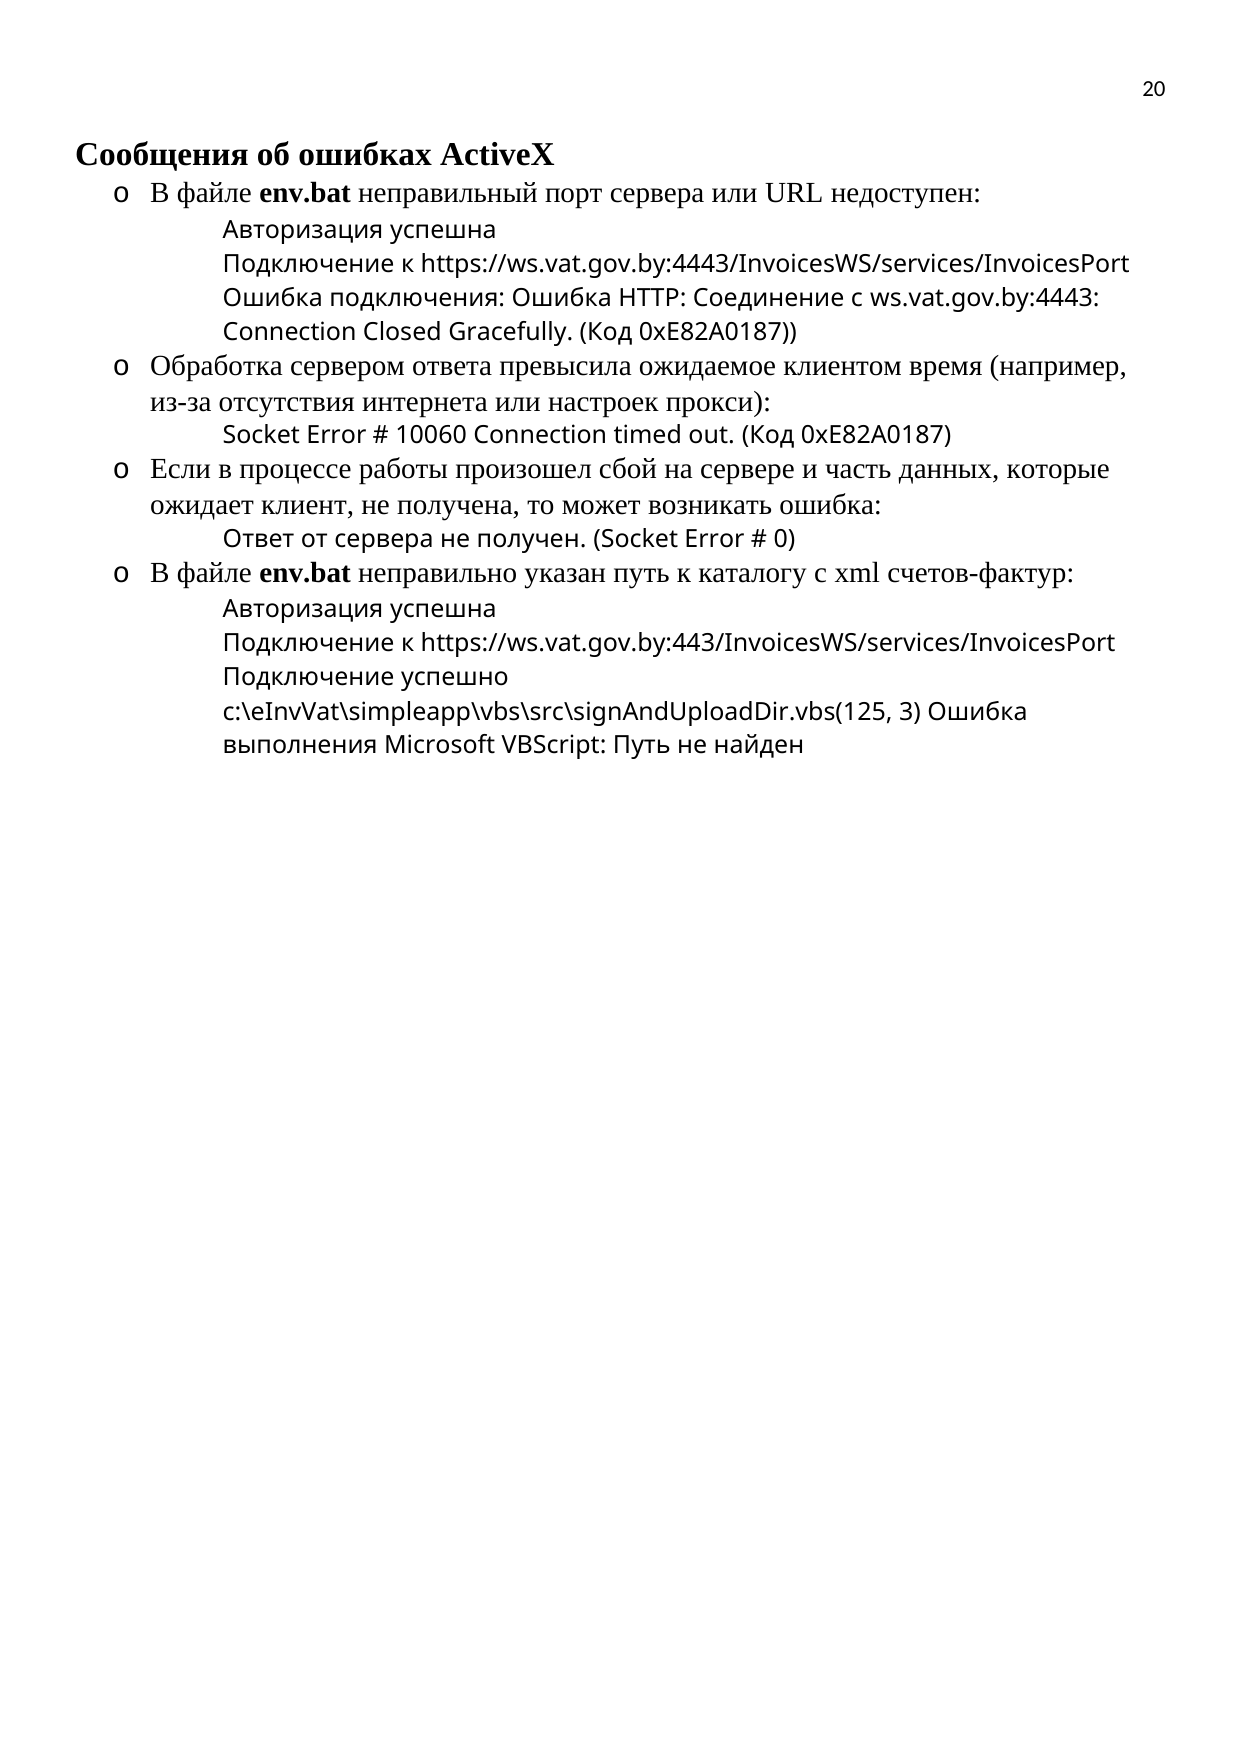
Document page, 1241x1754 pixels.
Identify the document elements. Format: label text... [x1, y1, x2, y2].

list В файле env.bat неправильно указан путь к каталогу с xml счетов-фактур: [112, 555, 1165, 591]
list Подключение к https://ws.vat.gov.by:4443/InvoicesWS/services/InvoicesPort [222, 245, 1165, 279]
list Ошибка подключения: Ошибка HTTP: Соединение с ws.vat.gov.by:4443: Connection Closed Gracefully. (Код 0xE82A0187)) [222, 279, 1165, 348]
list Авторизация успешна [222, 211, 1165, 245]
subtitle Сообщения об ошибках ActiveX [75, 134, 1165, 172]
list Подключение успешно [222, 659, 1165, 693]
list Подключение к https://ws.vat.gov.by:443/InvoicesWS/services/InvoicesPort [222, 625, 1165, 659]
list Авторизация успешна [222, 591, 1165, 625]
list c:\eInvVat\simpleapp\vbs\src\signAndUploadDir.vbs(125, 3) Ошибка выполнения Microsoft VBScript: Путь не найден [222, 693, 1165, 761]
list Если в процессе работы произошел сбой на сервере и часть данных, которые ожидает клиент, не получена, то может возникать ошибка: [112, 451, 1165, 521]
list Socket Error # 10060 Connection timed out. (Код 0xE82A0187) [222, 417, 1165, 451]
list Ответ от сервера не получен. (Socket Error # 0) [222, 521, 1165, 555]
list В файле env.bat неправильный порт сервера или URL недоступен: [112, 175, 1165, 211]
list Обработка сервером ответа превысила ожидаемое клиентом время (например, из-за отсутствия интернета или настроек прокси): [112, 348, 1165, 417]
